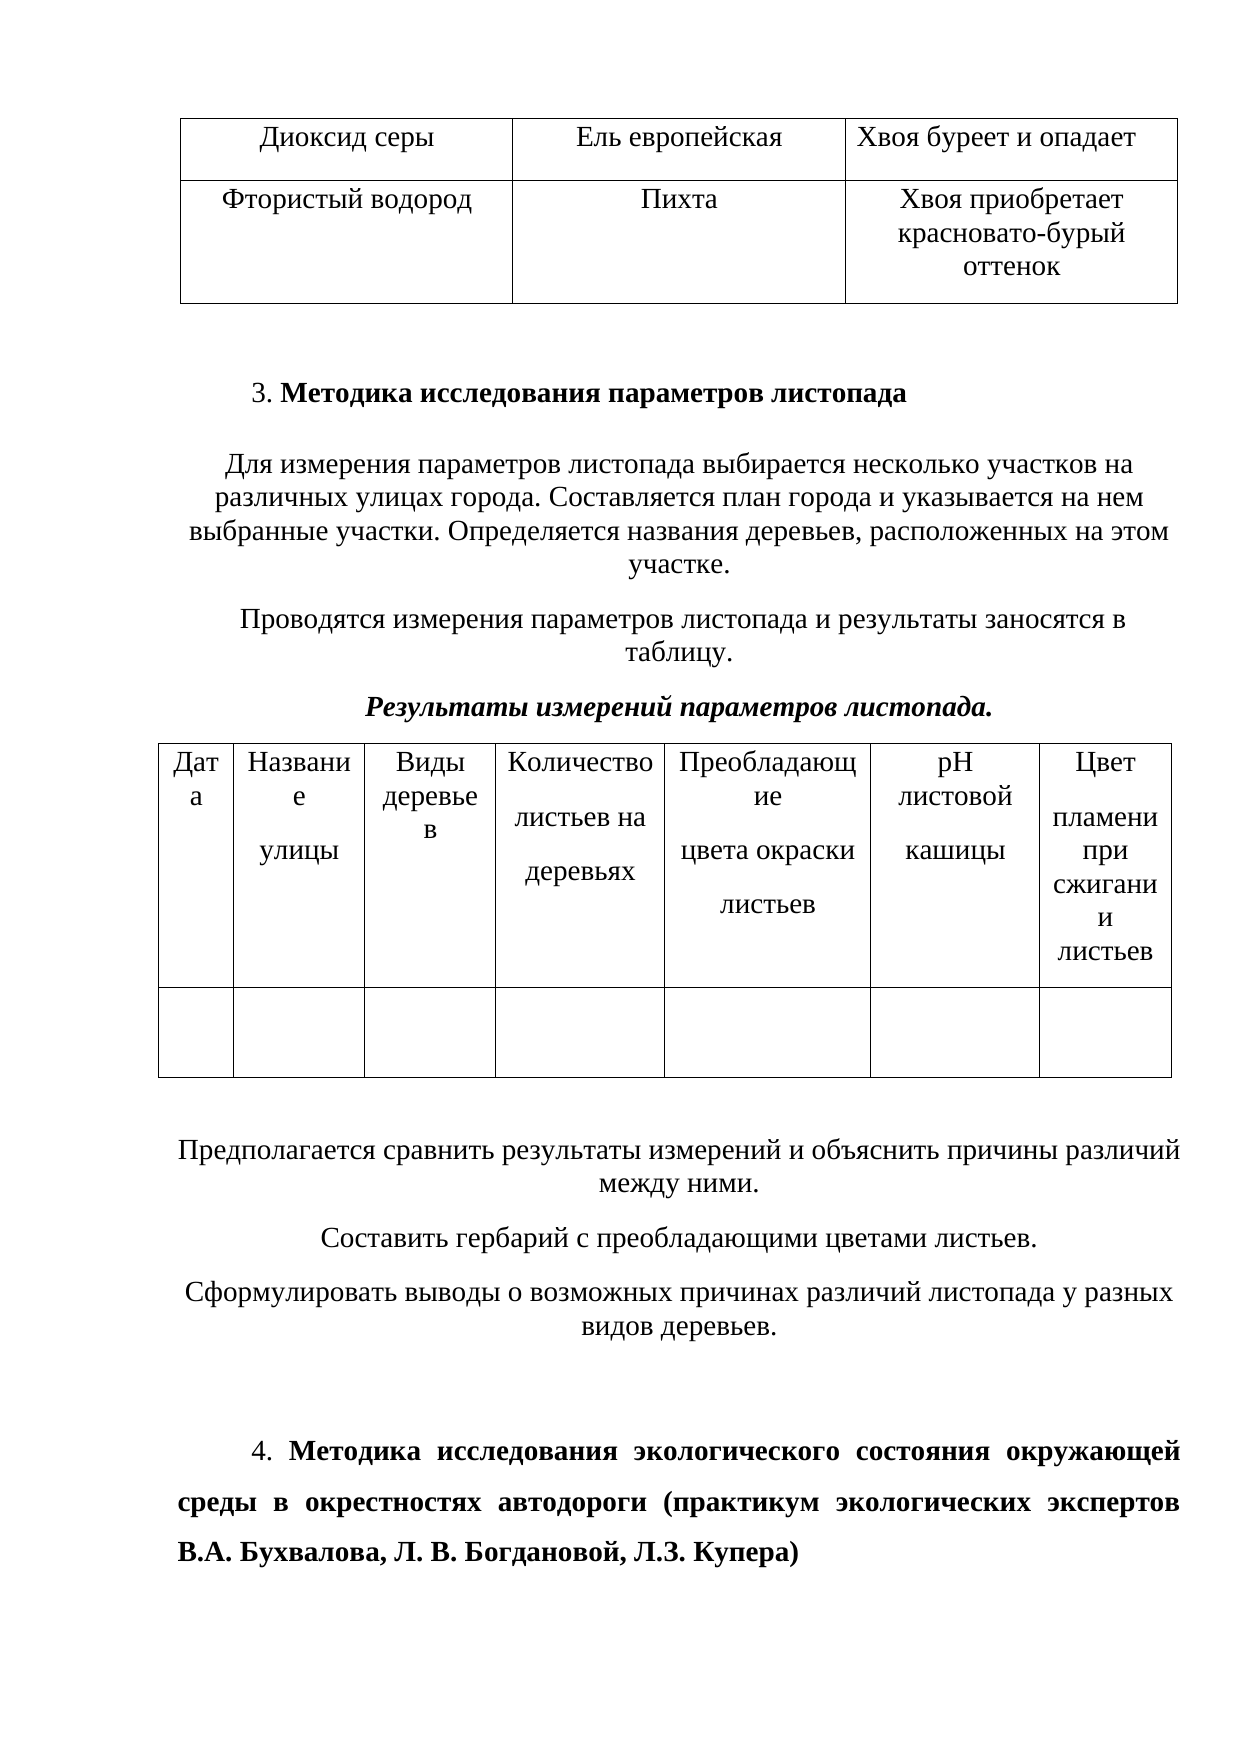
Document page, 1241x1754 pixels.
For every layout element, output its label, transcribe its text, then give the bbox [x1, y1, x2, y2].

table_header Виды деревьев [365, 744, 495, 987]
text Сформулировать выводы о возможных причинах различий листопада у разных видов деревьев. [177, 1274, 1181, 1341]
table_cell [871, 988, 1039, 1077]
table_cell Ель европейская [513, 119, 845, 180]
table_cell Диоксид серы [181, 119, 512, 180]
table_cell [665, 988, 870, 1077]
table_cell Хвоя приобретает красновато-бурый оттенок [846, 181, 1177, 303]
table_header Количество листьев на деревьях [496, 744, 664, 987]
text Результаты измерений параметров листопада. [177, 689, 1181, 722]
text Для измерения параметров листопада выбирается несколько участков на различных улицах города. Составляется план города и указывается на нем выбранные участки. Определяется названия деревьев, расположенных на этом участке. [177, 446, 1181, 580]
table_cell [365, 988, 495, 1077]
table_cell Пихта [513, 181, 845, 303]
table_cell [159, 988, 233, 1077]
table_cell [1040, 988, 1171, 1077]
table_header Цвет пламени при сжигании листьев [1040, 744, 1171, 987]
table_cell [234, 988, 364, 1077]
table_header Название улицы [234, 744, 364, 987]
table_header Дата [159, 744, 233, 987]
text Проводятся измерения параметров листопада и результаты заносятся в таблицу. [177, 601, 1181, 668]
table_cell Фтористый водород [181, 181, 512, 303]
text 4. Методика исследования экологического состояния окружающей среды в окрестностях автодороги (практикум экологических экспертов В.А. Бухвалова, Л. В. Богдановой, Л.З. Купера) [177, 1433, 1181, 1568]
text Составить гербарий с преобладающими цветами листьев. [177, 1220, 1181, 1253]
table_cell [496, 988, 664, 1077]
table_header Преобладающие цвета окраски листьев [665, 744, 870, 987]
text 3. Методика исследования параметров листопада [177, 375, 1181, 408]
table_header рН листовой кашицы [871, 744, 1039, 987]
text Предполагается сравнить результаты измерений и объяснить причины различий между ними. [177, 1132, 1181, 1199]
table_cell Хвоя буреет и опадает [846, 119, 1177, 180]
